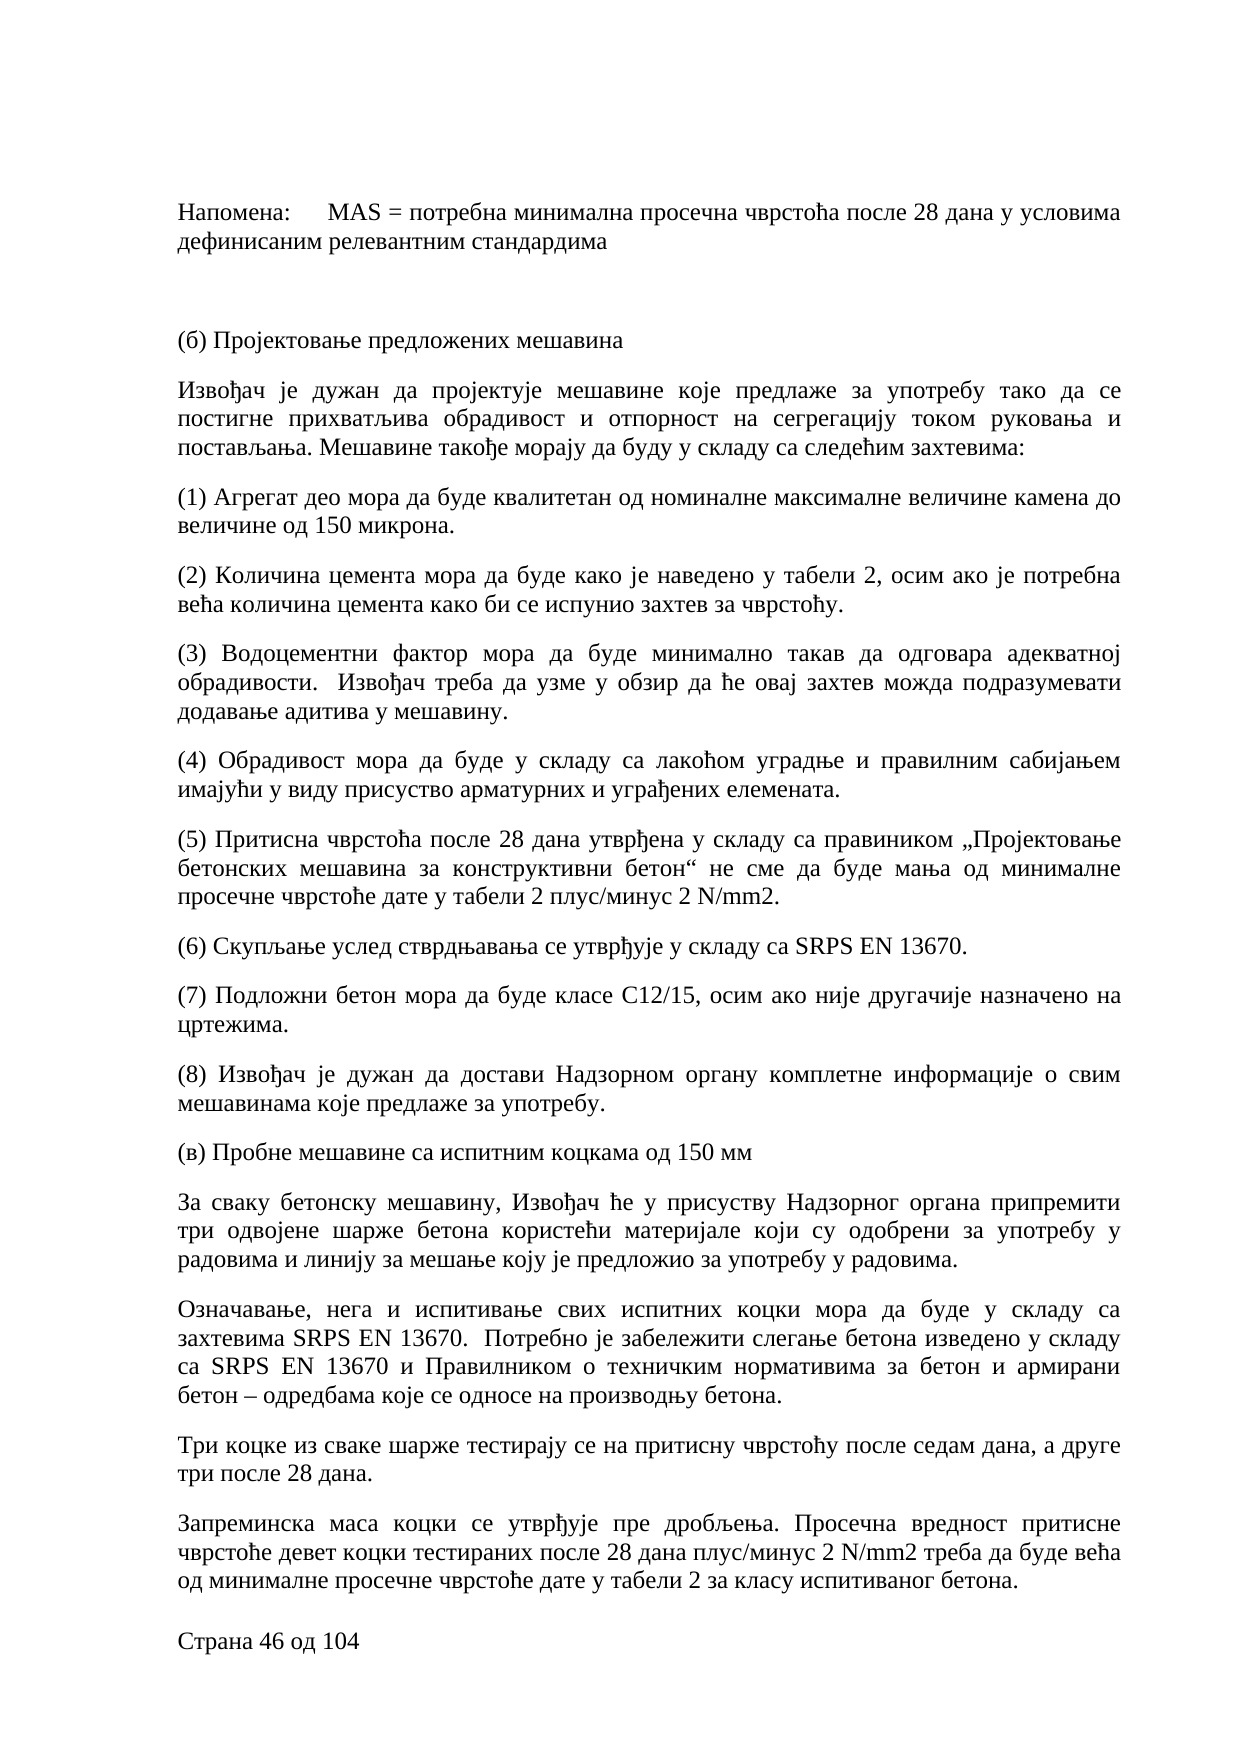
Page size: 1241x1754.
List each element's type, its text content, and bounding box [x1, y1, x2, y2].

text (в) Пробне мешавине са испитним коцкама од 150 мм [177, 1137, 1122, 1166]
text (4) Обрадивост мора да буде у складу са лакоћом уградње и правилним сабијањем имајући у виду присуство арматурних и уграђених елемената. [177, 746, 1122, 803]
text Извођач је дужан да пројектује мешавине које предлаже за употребу тако да се постигне прихватљива обрадивост и отпорност на сегрегацију током руковања и постављања. Мешавине такође морају да буду у складу са следећим захтевима: [177, 375, 1122, 461]
text (б) Пројектовање предложених мешавина [177, 325, 1122, 354]
text За сваку бетонску мешавину, Извођач ће у присуству Надзорног органа припремити три одвојене шарже бетона користећи материјале који су одобрени за употребу у радовима и линију за мешање коју је предложио за употребу у радовима. [177, 1187, 1122, 1273]
text Три коцке из сваке шарже тестирају се на притисну чврстоћу после седам дана, а друге три после 28 дана. [177, 1430, 1122, 1487]
text (1) Агрегат део мора да буде квалитетан од номиналне максималне величине камена до величине од 150 микрона. [177, 482, 1122, 539]
text (7) Подложни бетон мора да буде класе C12/15, осим ако није другачије назначено на цртежима. [177, 981, 1122, 1038]
text Напомена: MAS = потребна минимална просечна чврстоћа после 28 дана у условима дефинисаним релевантним стандардима [177, 197, 1122, 255]
text (8) Извођач је дужан да достави Надзорном органу комплетне информације о свим мешавинама које предлаже за употребу. [177, 1059, 1122, 1116]
text (5) Притисна чврстоћа после 28 дана утврђена у складу са правиником „Пројектовање бетонских мешавина за конструктивни бетон“ не сме да буде мања од минималне просечне чврстоће дате у табели 2 плус/минус 2 N/mm2. [177, 824, 1122, 910]
text (2) Количина цемента мора да буде како је наведено у табели 2, осим ако је потребна већа количина цемента како би се испунио захтев за чврстоћу. [177, 560, 1122, 618]
text (6) Скупљање услед стврдњавања се утврђује у складу са SRPS EN 13670. [177, 931, 1122, 960]
text Означавање, нега и испитивање свих испитних коцки мора да буде у складу са захтевима SRPS EN 13670. Потребно је забележити слегање бетона изведено у складу са SRPS EN 13670 и Правилником о техничким нормативима за бетон и армирани бетон – одредбама које се односе на производњу бетона. [177, 1294, 1122, 1409]
text Запреминска маса коцки се утврђује пре дробљења. Просечна вредност притисне чврстоће девет коцки тестираних после 28 дана плус/минус 2 N/mm2 треба да буде већа од минималне просечне чврстоће дате у табели 2 за класу испитиваног бетона. [177, 1508, 1122, 1594]
text (3) Водоцементни фактор мора да буде минимално такав да одговара адекватној обрадивости. Извођач треба да узме у обзир да ће овај захтев можда подразумевати додавање адитива у мешавину. [177, 638, 1122, 725]
